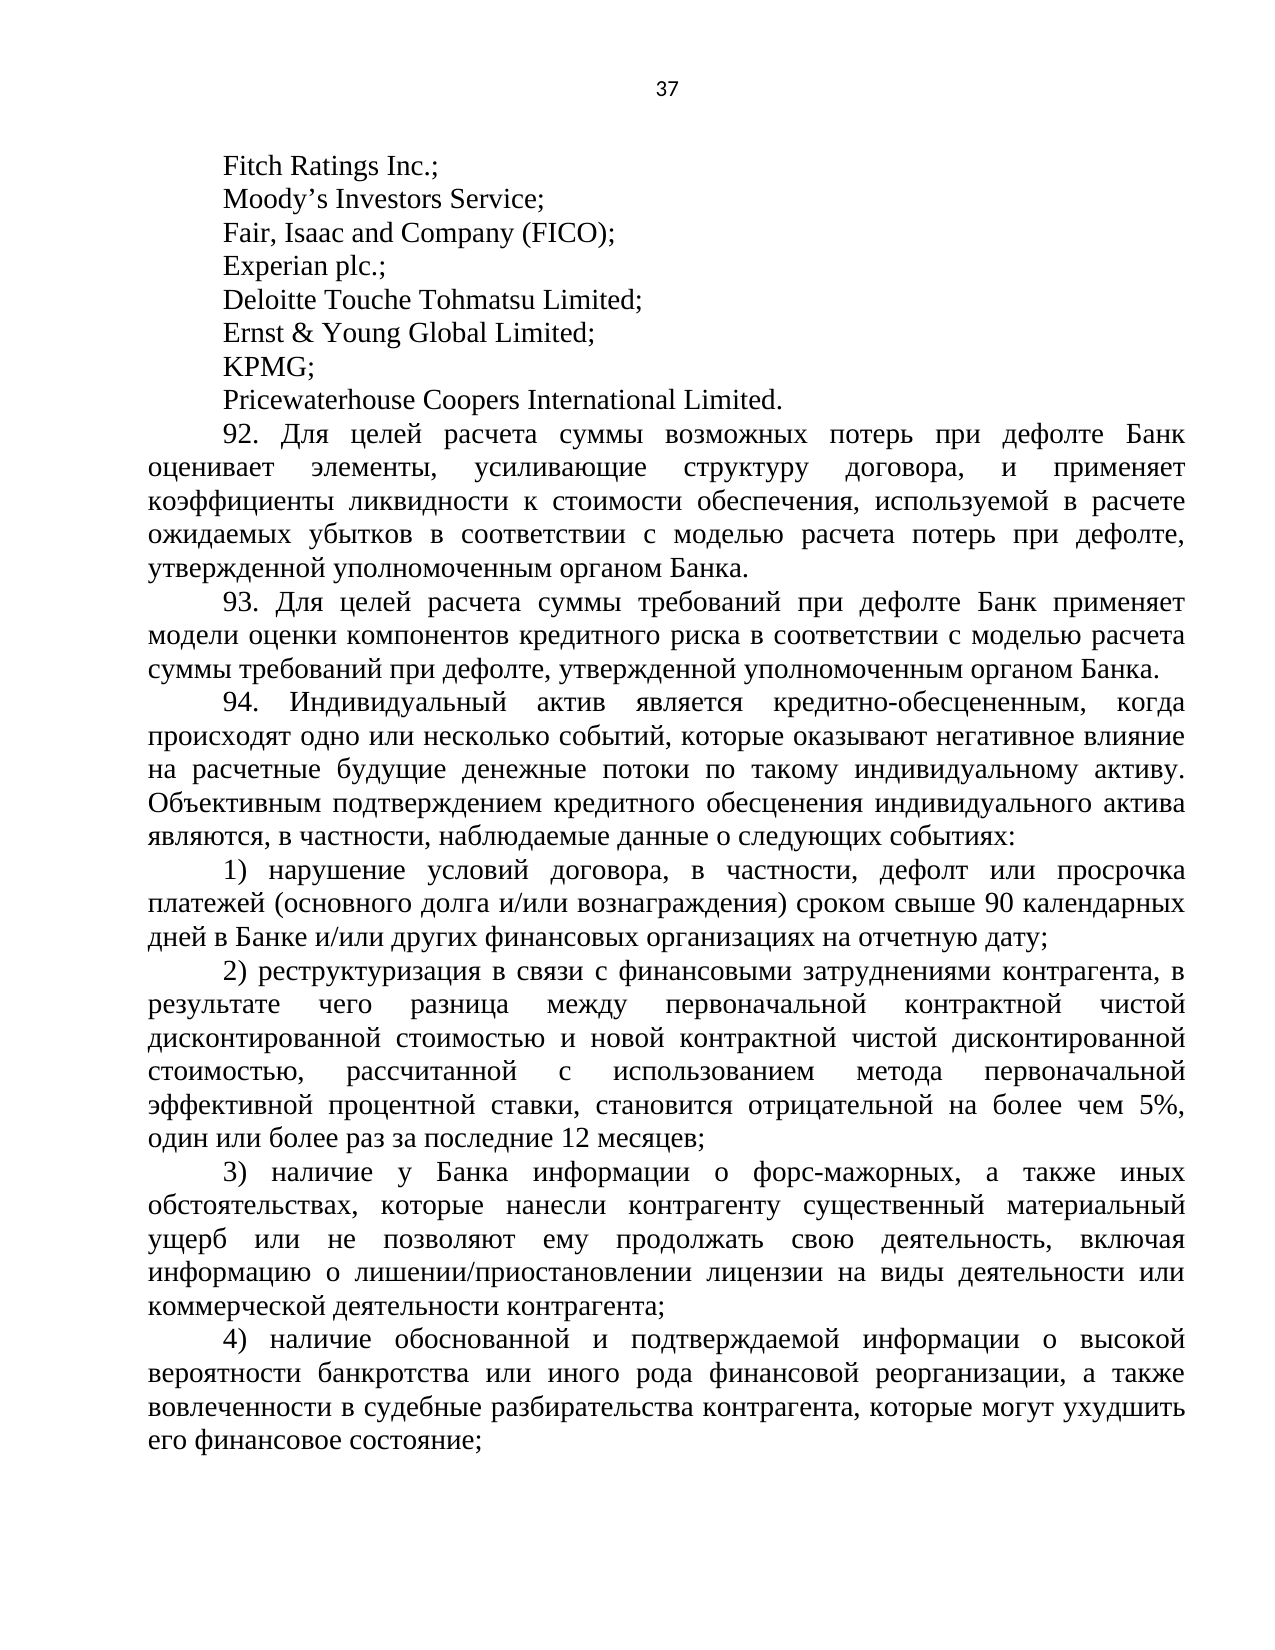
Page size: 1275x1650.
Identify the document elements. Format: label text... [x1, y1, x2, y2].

text Fitch Ratings Inc.; [148, 148, 1186, 181]
text 4) наличие обоснованной и подтверждаемой информации о высокой вероятности банкротства или иного рода финансовой реорганизации, а также вовлеченности в судебные разбирательства контрагента, которые могут ухудшить его финансовое состояние; [148, 1322, 1186, 1456]
text KPMG; [148, 349, 1186, 382]
text 94. Индивидуальный актив является кредитно-обесцененным, когда происходят одно или несколько событий, которые оказывают негативное влияние на расчетные будущие денежные потоки по такому индивидуальному активу. Объективным подтверждением кредитного обесценения индивидуального актива являются, в частности, наблюдаемые данные о следующих событиях: [148, 684, 1186, 852]
text Fair, Isaac and Company (FICO); [148, 215, 1186, 248]
text Ernst & Young Global Limited; [148, 315, 1186, 349]
text Pricewaterhouse Coopers International Limited. [148, 382, 1186, 416]
text 3) наличие у Банка информации о форс-мажорных, а также иных обстоятельствах, которые нанесли контрагенту существенный материальный ущерб или не позволяют ему продолжать свою деятельность, включая информацию о лишении/приостановлении лицензии на виды деятельности или коммерческой деятельности контрагента; [148, 1154, 1186, 1322]
text 92. Для целей расчета суммы возможных потерь при дефолте Банк оценивает элементы, усиливающие структуру договора, и применяет коэффициенты ликвидности к стоимости обеспечения, используемой в расчете ожидаемых убытков в соответствии с моделью расчета потерь при дефолте, утвержденной уполномоченным органом Банка. [148, 416, 1186, 584]
text Experian plc.; [148, 248, 1186, 282]
text Deloitte Touche Tohmatsu Limited; [148, 282, 1186, 315]
text 93. Для целей расчета суммы требований при дефолте Банк применяет модели оценки компонентов кредитного риска в соответствии с моделью расчета суммы требований при дефолте, утвержденной уполномоченным органом Банка. [148, 584, 1186, 684]
text Moody’s Investors Service; [148, 181, 1186, 215]
text 2) реструктуризация в связи с финансовыми затруднениями контрагента, в результате чего разница между первоначальной контрактной чистой дисконтированной стоимостью и новой контрактной чистой дисконтированной стоимостью, рассчитанной с использованием метода первоначальной эффективной процентной ставки, становится отрицательной на более чем 5%, один или более раз за последние 12 месяцев; [148, 953, 1186, 1154]
text 1) нарушение условий договора, в частности, дефолт или просрочка платежей (основного долга и/или вознаграждения) сроком свыше 90 календарных дней в Банке и/или других финансовых организациях на отчетную дату; [148, 852, 1186, 953]
